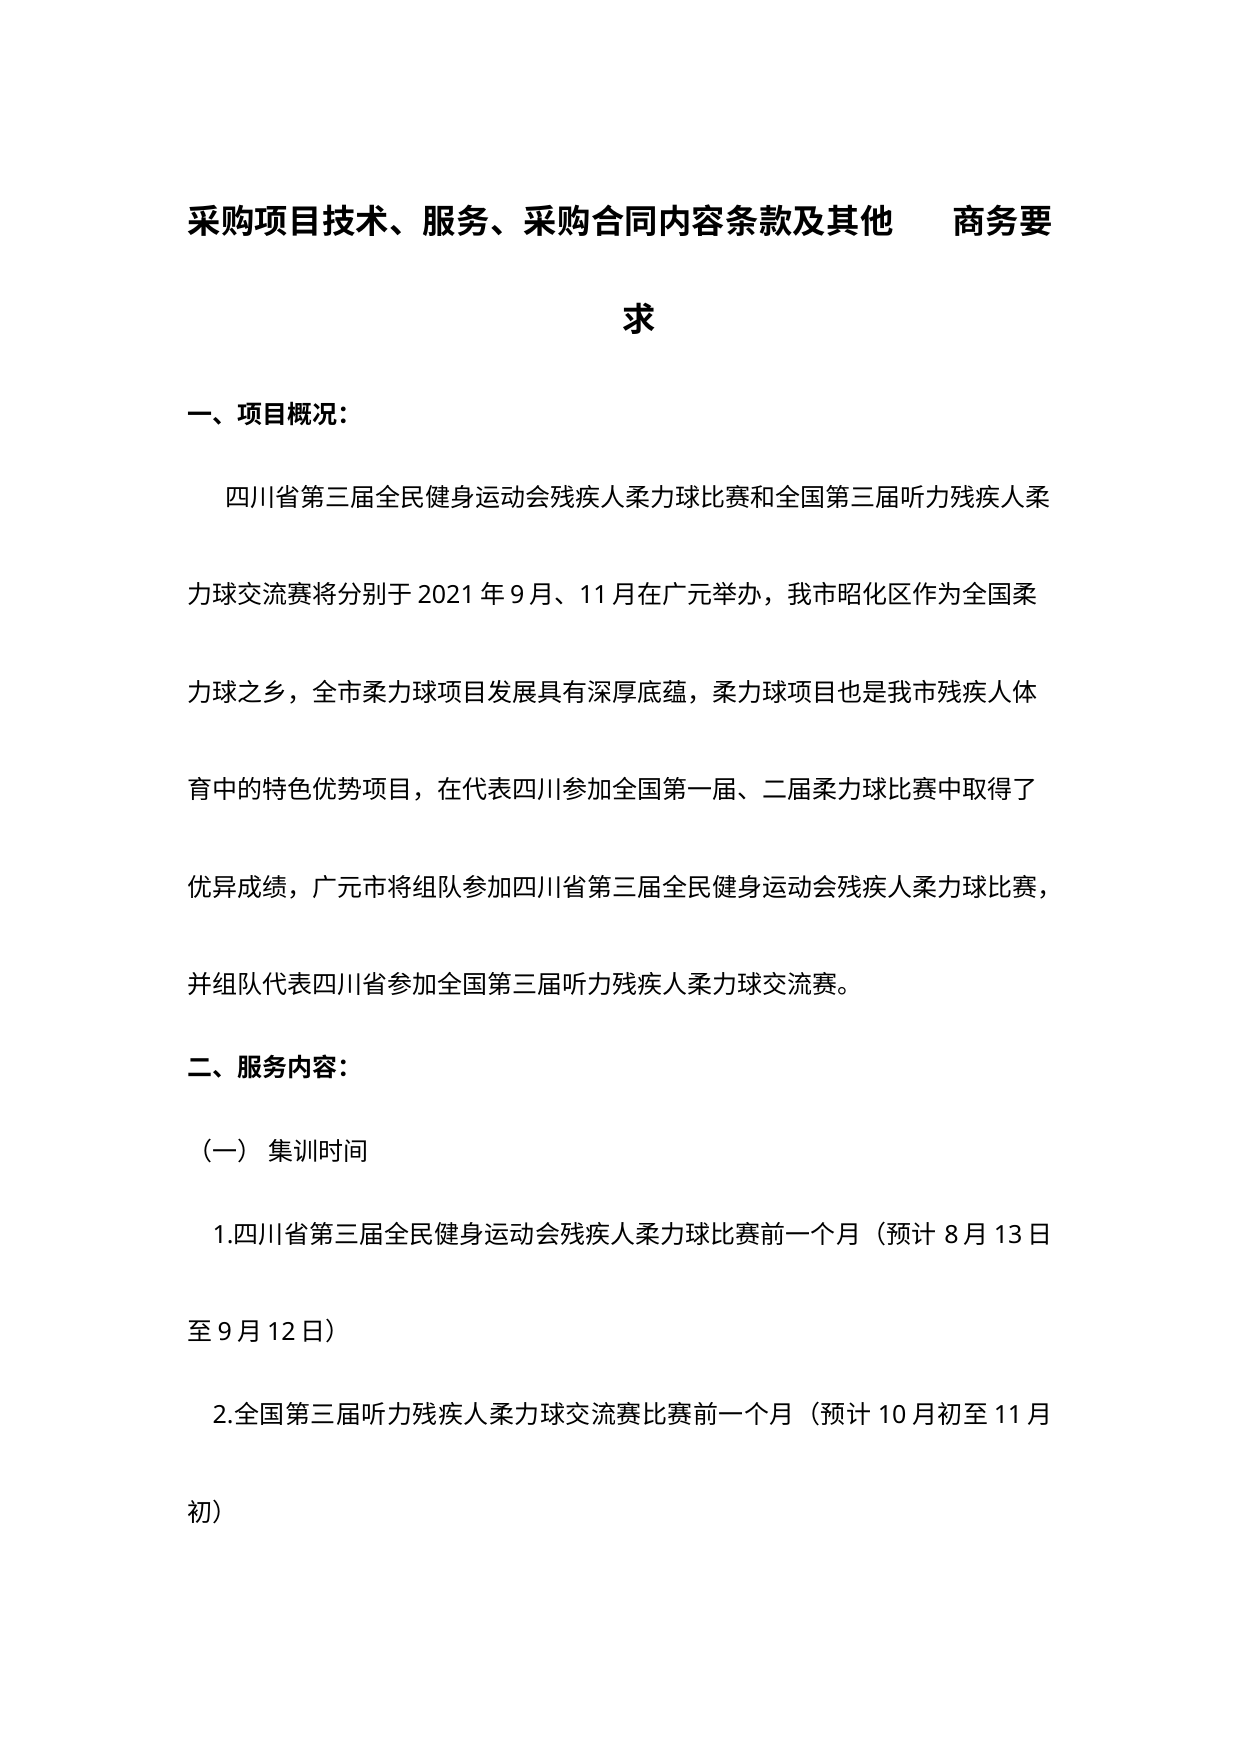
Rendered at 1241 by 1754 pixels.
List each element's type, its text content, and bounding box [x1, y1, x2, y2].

title 采购项目技术、服务、采购合同内容条款及其他 商务要求 [187, 187, 1053, 349]
text 一、项目概况： [187, 380, 1053, 445]
text 2.全国第三届听力残疾人柔力球交流赛比赛前一个月（预计10月初至11月初） [187, 1380, 1053, 1543]
list 二、服务内容： [187, 1033, 1053, 1098]
text 四川省第三届全民健身运动会残疾人柔力球比赛和全国第三届听力残疾人柔力球交流赛将分别于2021年9月、11月在广元举办，我市昭化区作为全国柔力球之乡，全市柔力球项目发展具有深厚底蕴，柔力球项目也是我市残疾人体育中的特色优势项目，在代表四川参加全国第一届、二届柔力球比赛中取得了优异成绩，广元市将组队参加四川省第三届全民健身运动会残疾人柔力球比赛，并组队代表四川省参加全国第三届听力残疾人柔力球交流赛。 [187, 463, 1053, 1015]
text （一） 集训时间 [187, 1117, 1053, 1182]
text 1.四川省第三届全民健身运动会残疾人柔力球比赛前一个月（预计8月13日至9月12日） [187, 1200, 1053, 1362]
